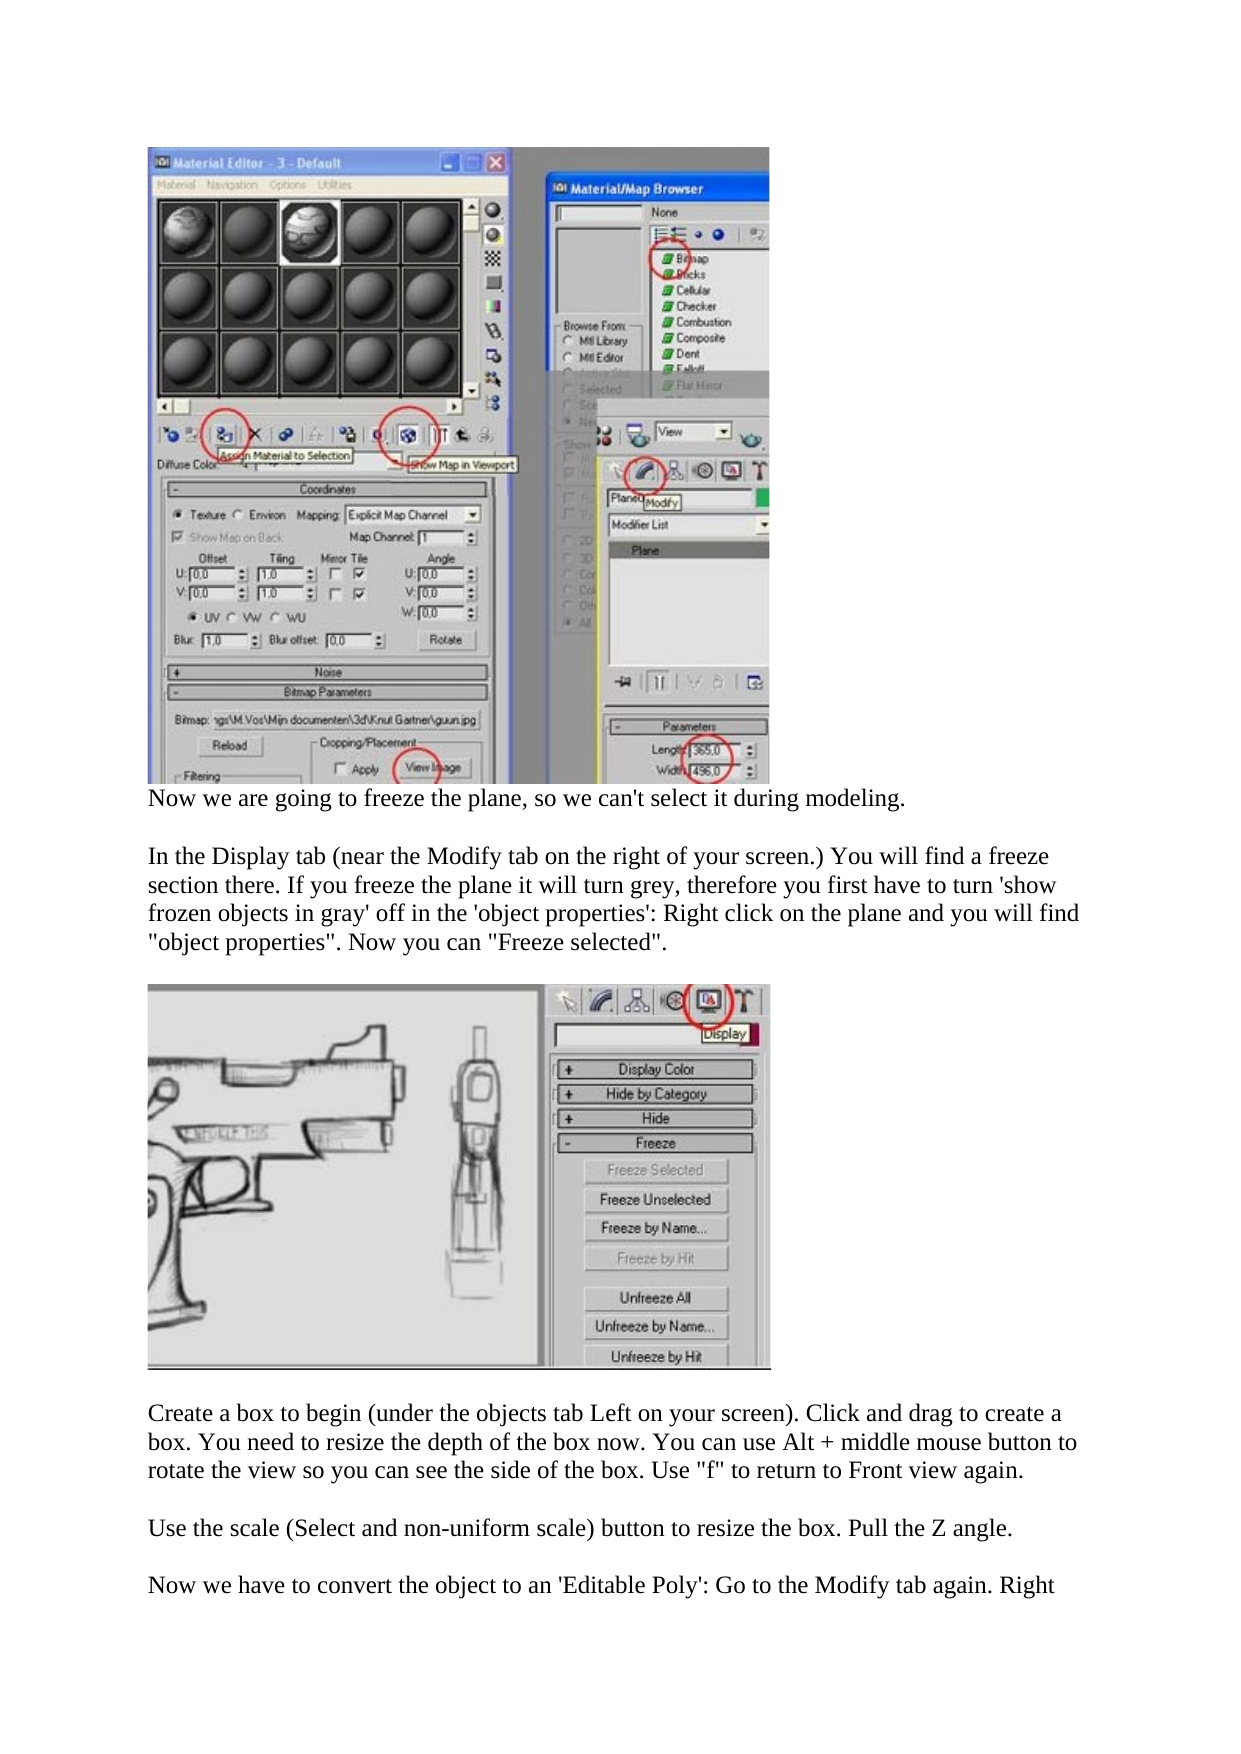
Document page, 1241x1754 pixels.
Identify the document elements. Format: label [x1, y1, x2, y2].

picture [147, 984, 772, 1370]
picture [147, 147, 770, 784]
text [148, 148, 1093, 1599]
